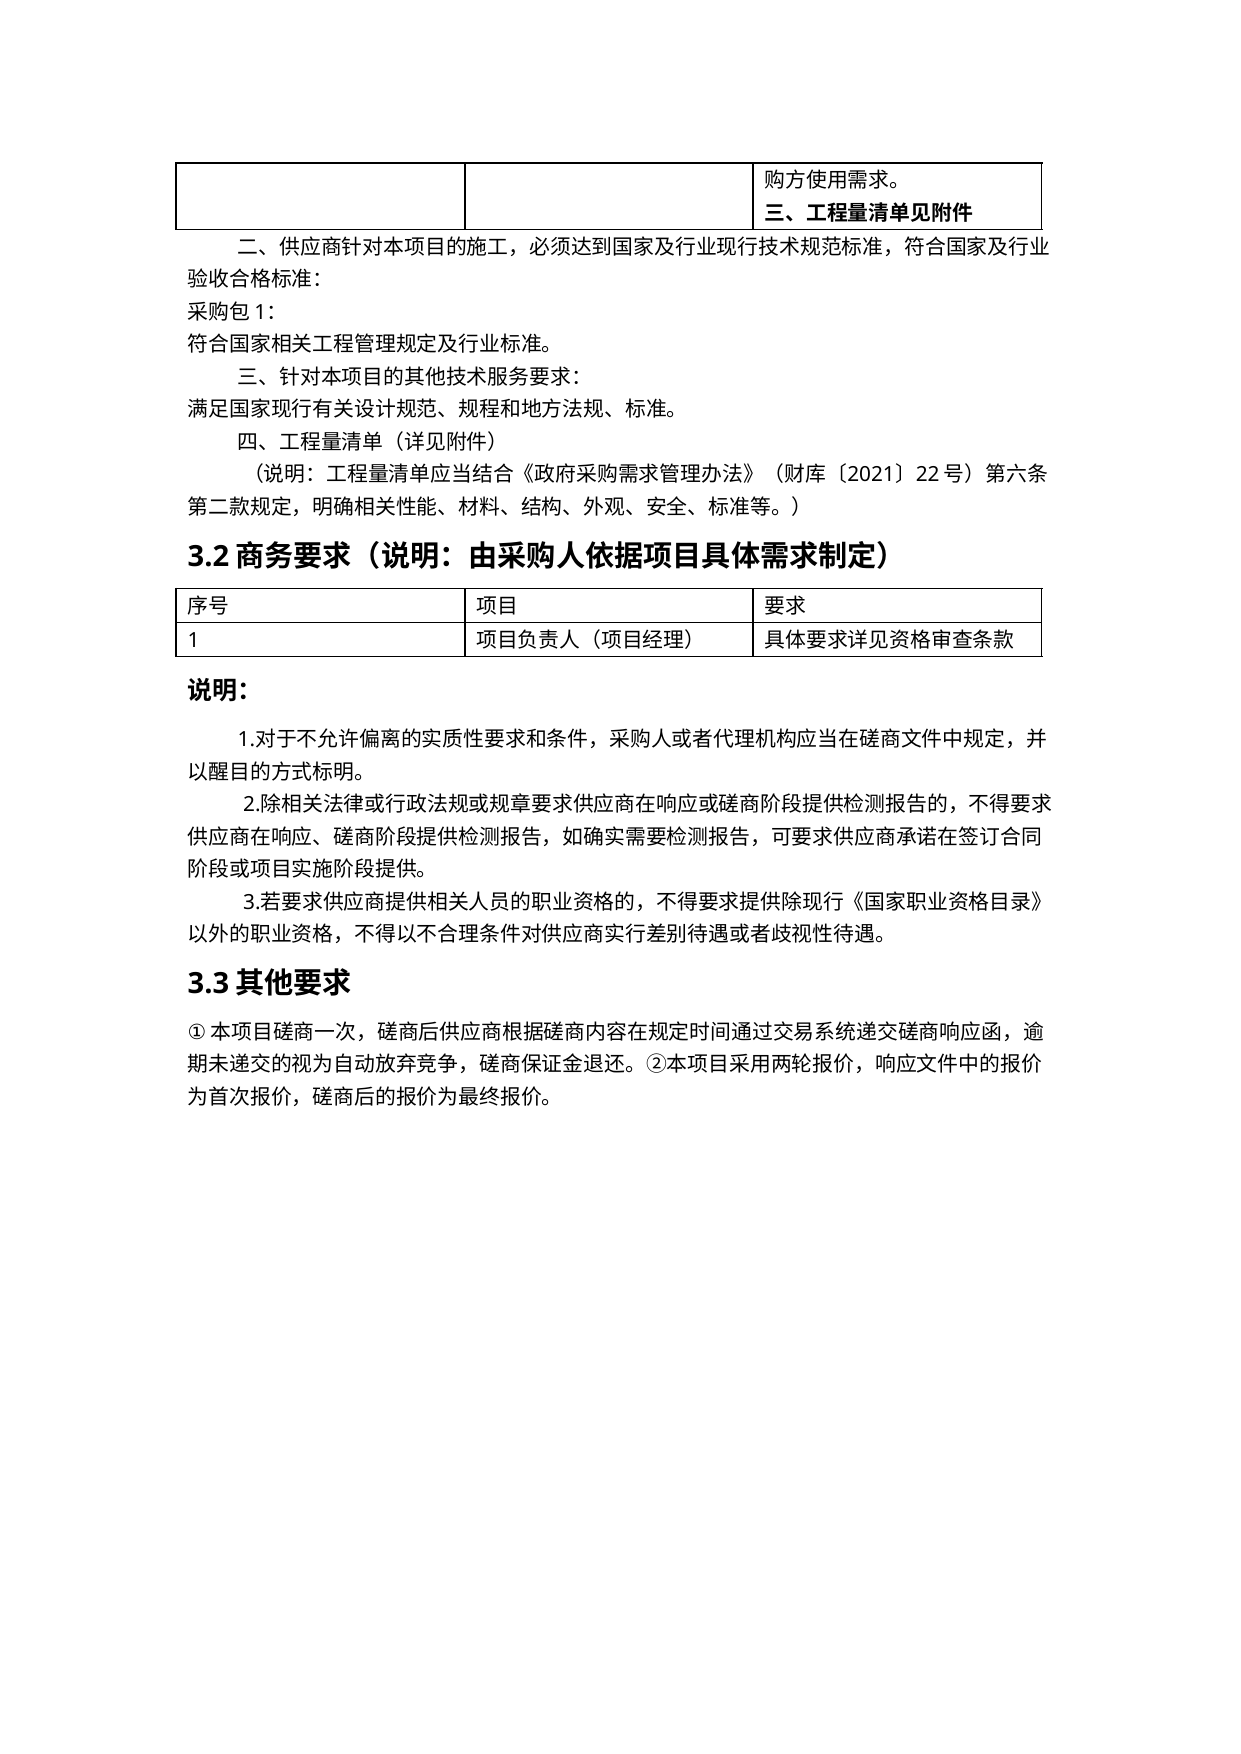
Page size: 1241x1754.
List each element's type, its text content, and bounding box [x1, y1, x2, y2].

text 二、供应商针对本项目的施工，必须达到国家及行业现行技术规范标准，符合国家及行业验收合格标准： [187, 230, 1053, 295]
text 符合国家相关工程管理规定及行业标准。 [187, 328, 1053, 360]
text 满足国家现行有关设计规范、规程和地方法规、标准。 [187, 393, 1053, 425]
text （说明：工程量清单应当结合《政府采购需求管理办法》（财库〔2021〕22号）第六条第二款规定，明确相关性能、材料、结构、外观、安全、标准等。） [187, 458, 1053, 523]
text 三、针对本项目的其他技术服务要求： [187, 360, 1053, 393]
text 采购包1： [187, 295, 1053, 328]
table_cell 项目负责人（项目经理） [466, 623, 752, 656]
text 说明： [187, 657, 1053, 722]
table_header 要求 [754, 589, 1041, 622]
text 3.3其他要求 [187, 950, 1053, 1015]
table_cell 1 [177, 164, 464, 228]
text ①本项目磋商一次，磋商后供应商根据磋商内容在规定时间通过交易系统递交磋商响应函，逾期未递交的视为自动放弃竞争，磋商保证金退还。②本项目采用两轮报价，响应文件中的报价为首次报价，磋商后的报价为最终报价。 [187, 1015, 1053, 1112]
text 2.除相关法律或行政法规或规章要求供应商在响应或磋商阶段提供检测报告的，不得要求供应商在响应、磋商阶段提供检测报告，如确实需要检测报告，可要求供应商承诺在签订合同阶段或项目实施阶段提供。 [187, 787, 1053, 885]
table_cell 1 [177, 623, 464, 656]
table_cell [754, 164, 1041, 228]
table_cell 具体要求详见资格审查条款 [754, 623, 1041, 656]
text 3.若要求供应商提供相关人员的职业资格的，不得要求提供除现行《国家职业资格目录》以外的职业资格，不得以不合理条件对供应商实行差别待遇或者歧视性待遇。 [187, 885, 1053, 950]
table_header 序号 [177, 589, 464, 622]
table_header 项目 [466, 589, 752, 622]
text 3.2商务要求（说明：由采购人依据项目具体需求制定） [187, 523, 1053, 588]
table_cell [466, 164, 752, 228]
text 四、工程量清单（详见附件） [187, 425, 1053, 458]
text 1.对于不允许偏离的实质性要求和条件，采购人或者代理机构应当在磋商文件中规定，并以醒目的方式标明。 [187, 722, 1053, 787]
